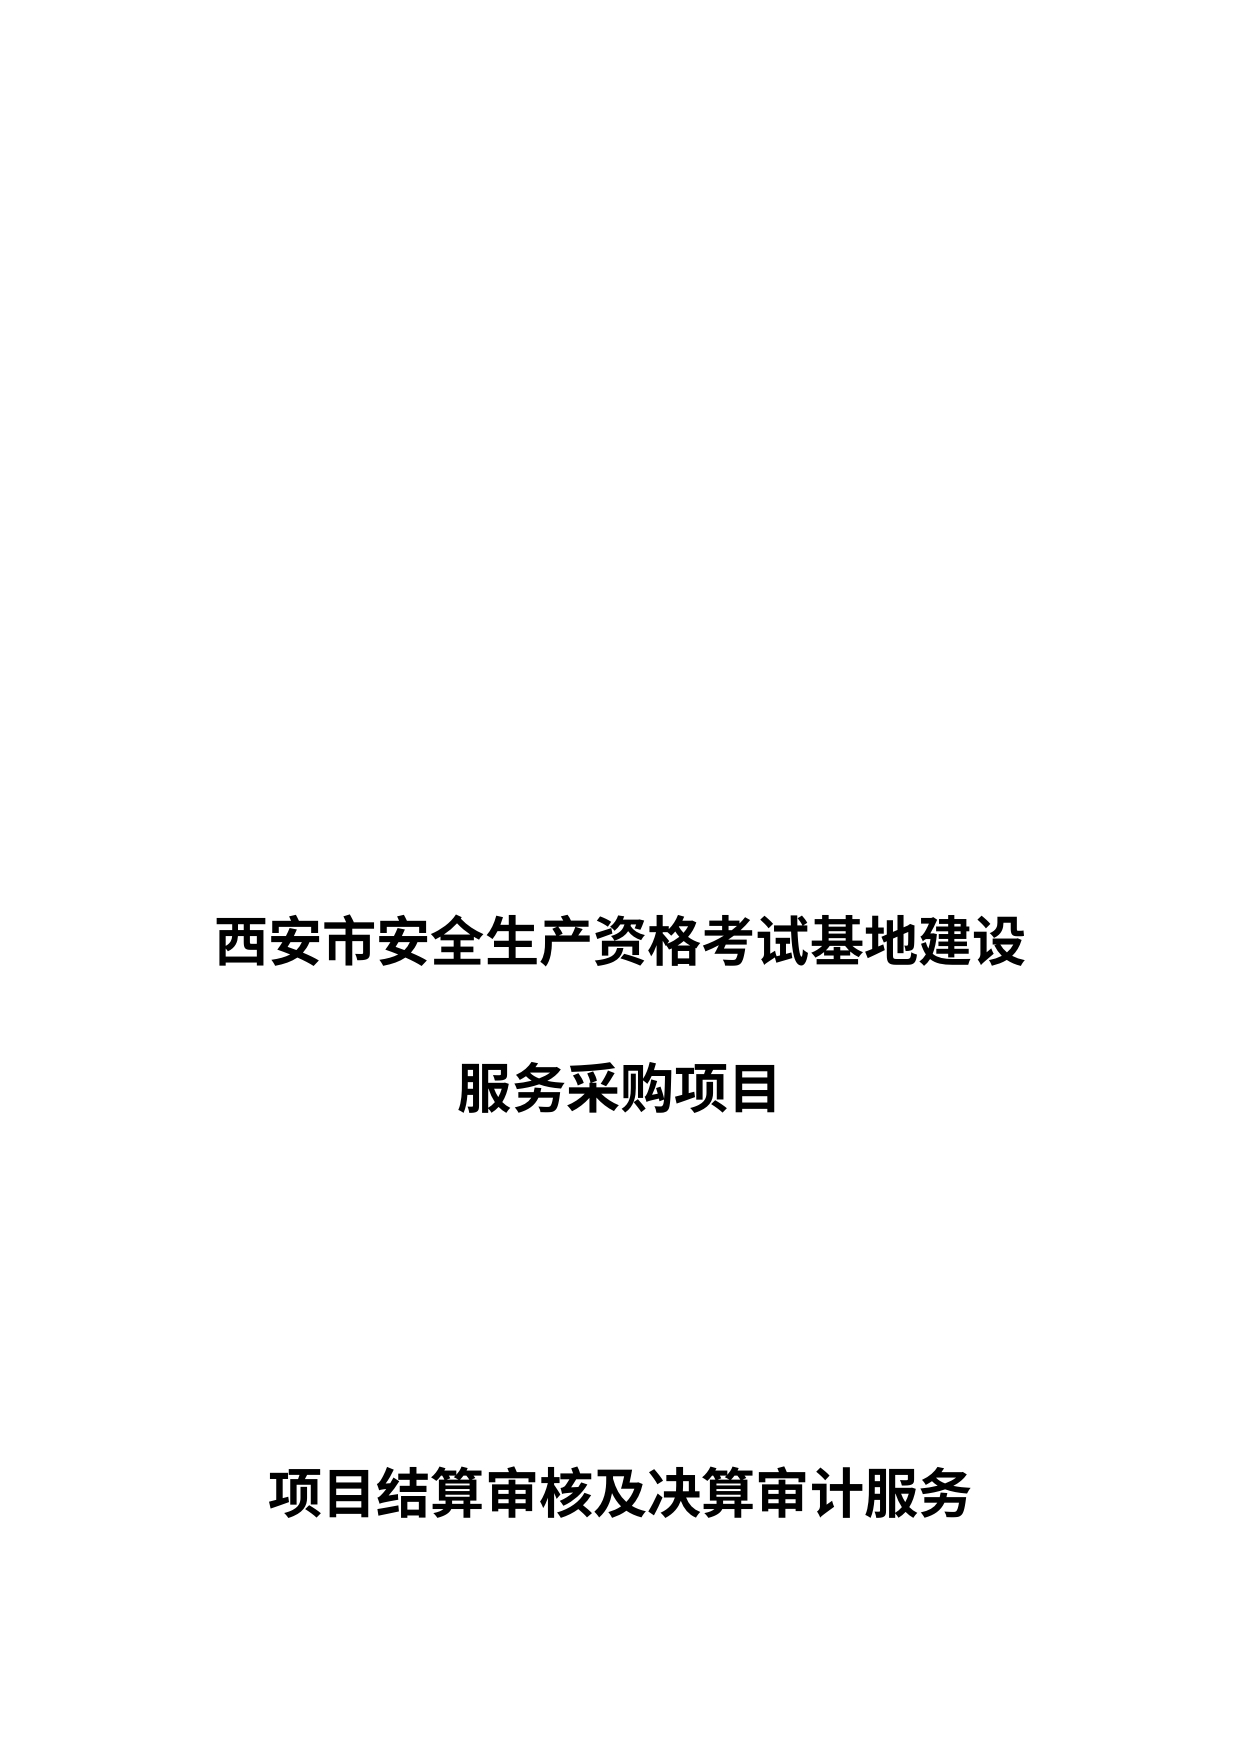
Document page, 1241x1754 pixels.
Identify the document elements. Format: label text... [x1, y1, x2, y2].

text 项目结算审核及决算审计服务 [187, 1441, 1053, 1539]
text 西安市安全生产资格考试基地建设服务采购项目 [187, 889, 1053, 1133]
